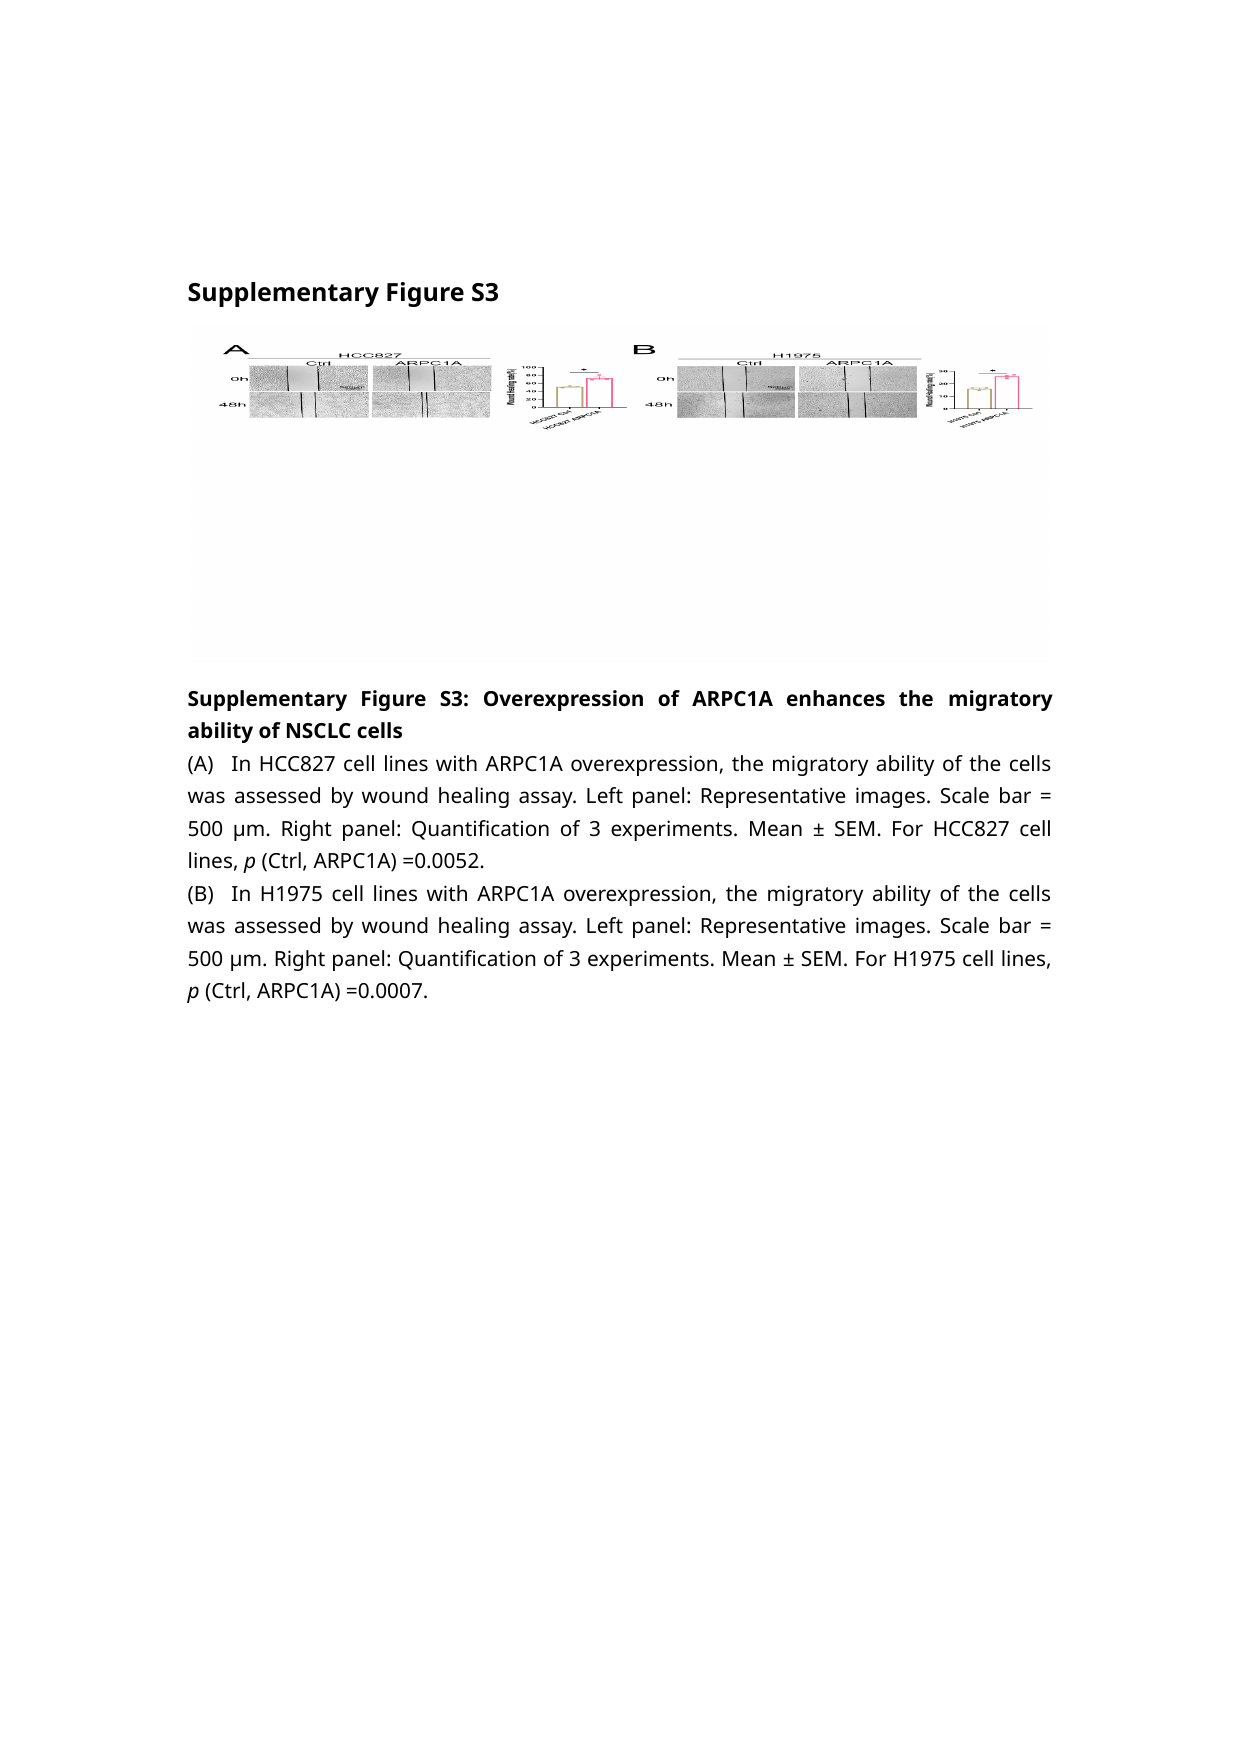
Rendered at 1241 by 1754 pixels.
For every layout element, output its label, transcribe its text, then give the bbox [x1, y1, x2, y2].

text Supplementary Figure S3: Overexpression of ARPC1A enhances the migratory ability of NSCLC cells [187, 682, 1053, 747]
text (B) In H1975 cell lines with ARPC1A overexpression, the migratory ability of the cells was assessed by wound healing assay. Left panel: Representative images. Scale bar = 500 µm. Right panel: Quantification of 3 experiments. Mean ± SEM. For H1975 cell lines, p (Ctrl, ARPC1A) =0.0007. [187, 877, 1053, 1007]
picture [187, 324, 1053, 662]
text Supplementary Figure S3 [187, 259, 1053, 324]
text (A) In HCC827 cell lines with ARPC1A overexpression, the migratory ability of the cells was assessed by wound healing assay. Left panel: Representative images. Scale bar = 500 µm. Right panel: Quantification of 3 experiments. Mean ± SEM. For HCC827 cell lines, p (Ctrl, ARPC1A) =0.0052. [187, 747, 1053, 877]
